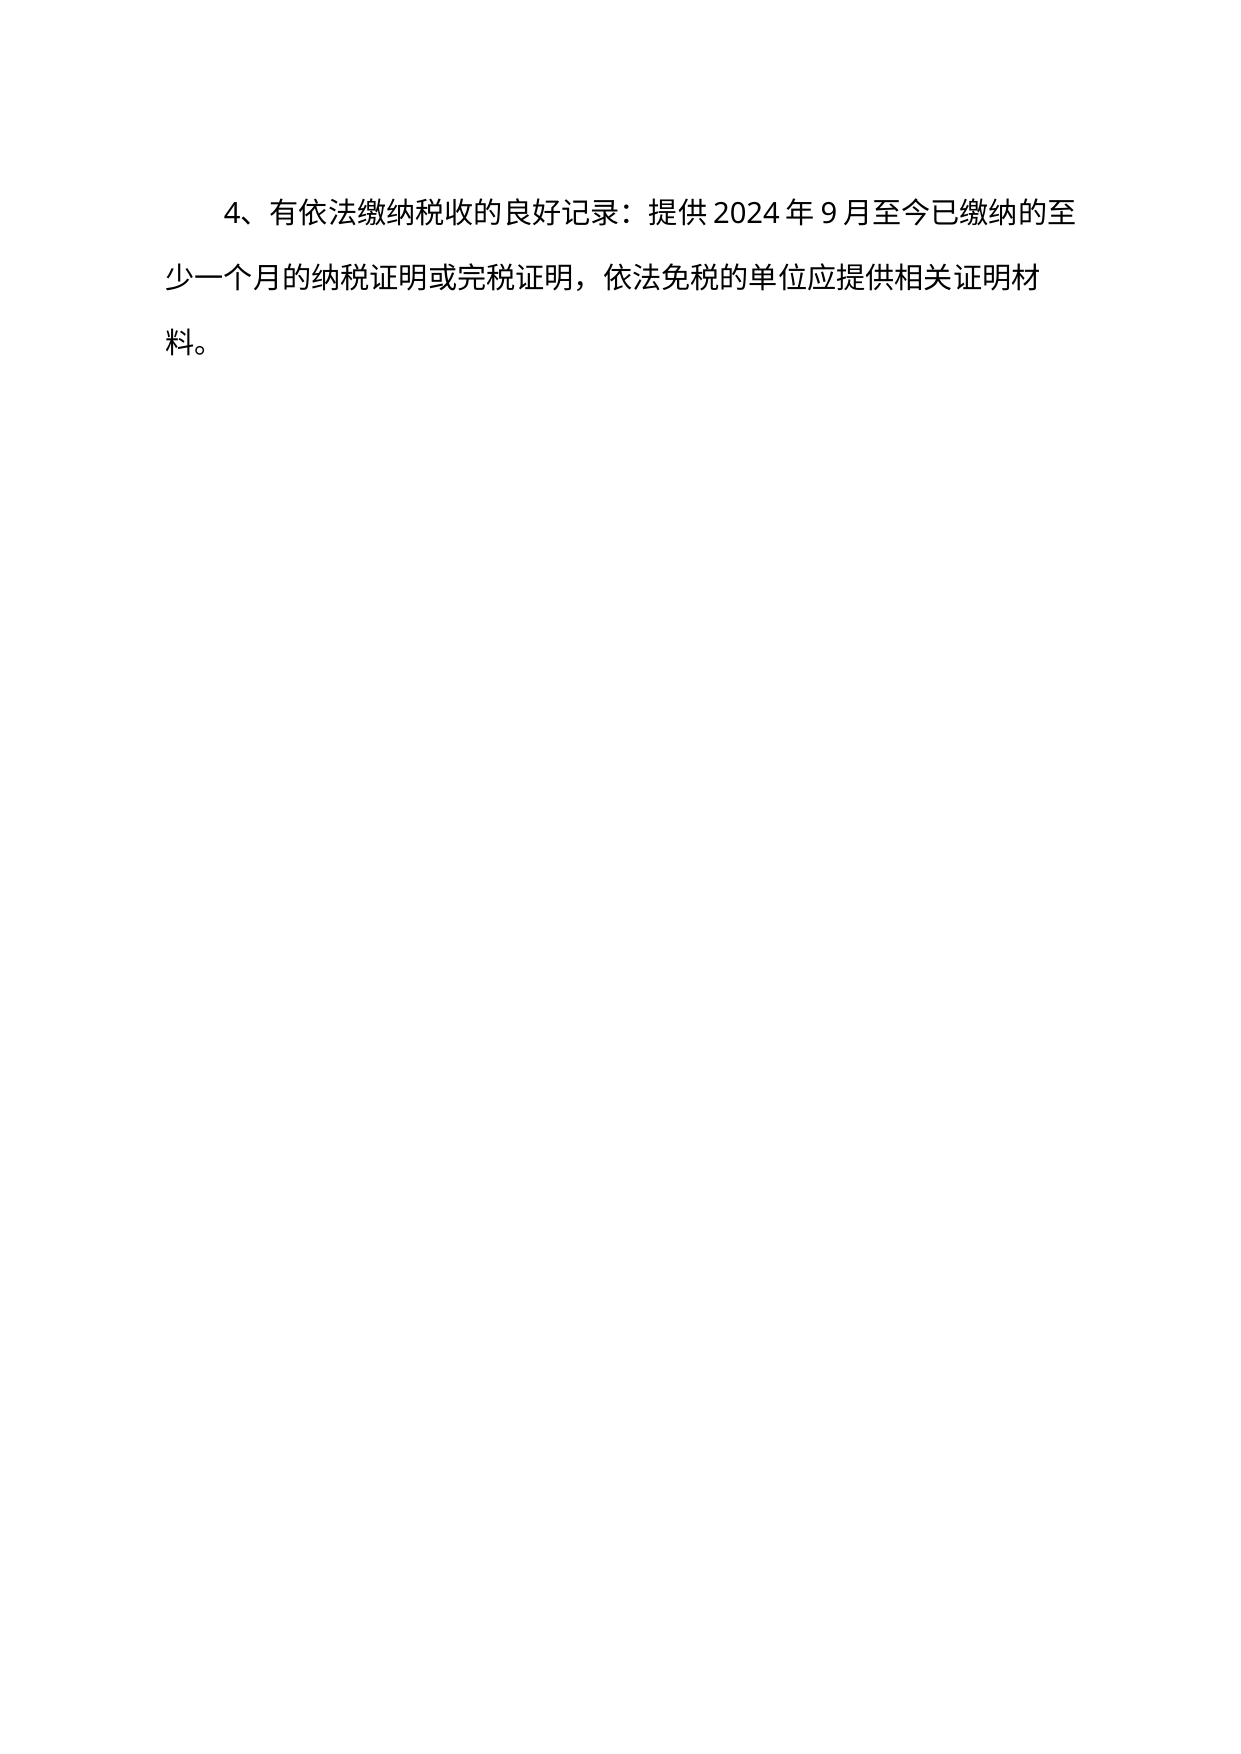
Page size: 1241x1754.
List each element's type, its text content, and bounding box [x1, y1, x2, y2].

text 4、有依法缴纳税收的良好记录：提供2024年9月至今已缴纳的至少一个月的纳税证明或完税证明，依法免税的单位应提供相关证明材料。 [165, 178, 1087, 373]
